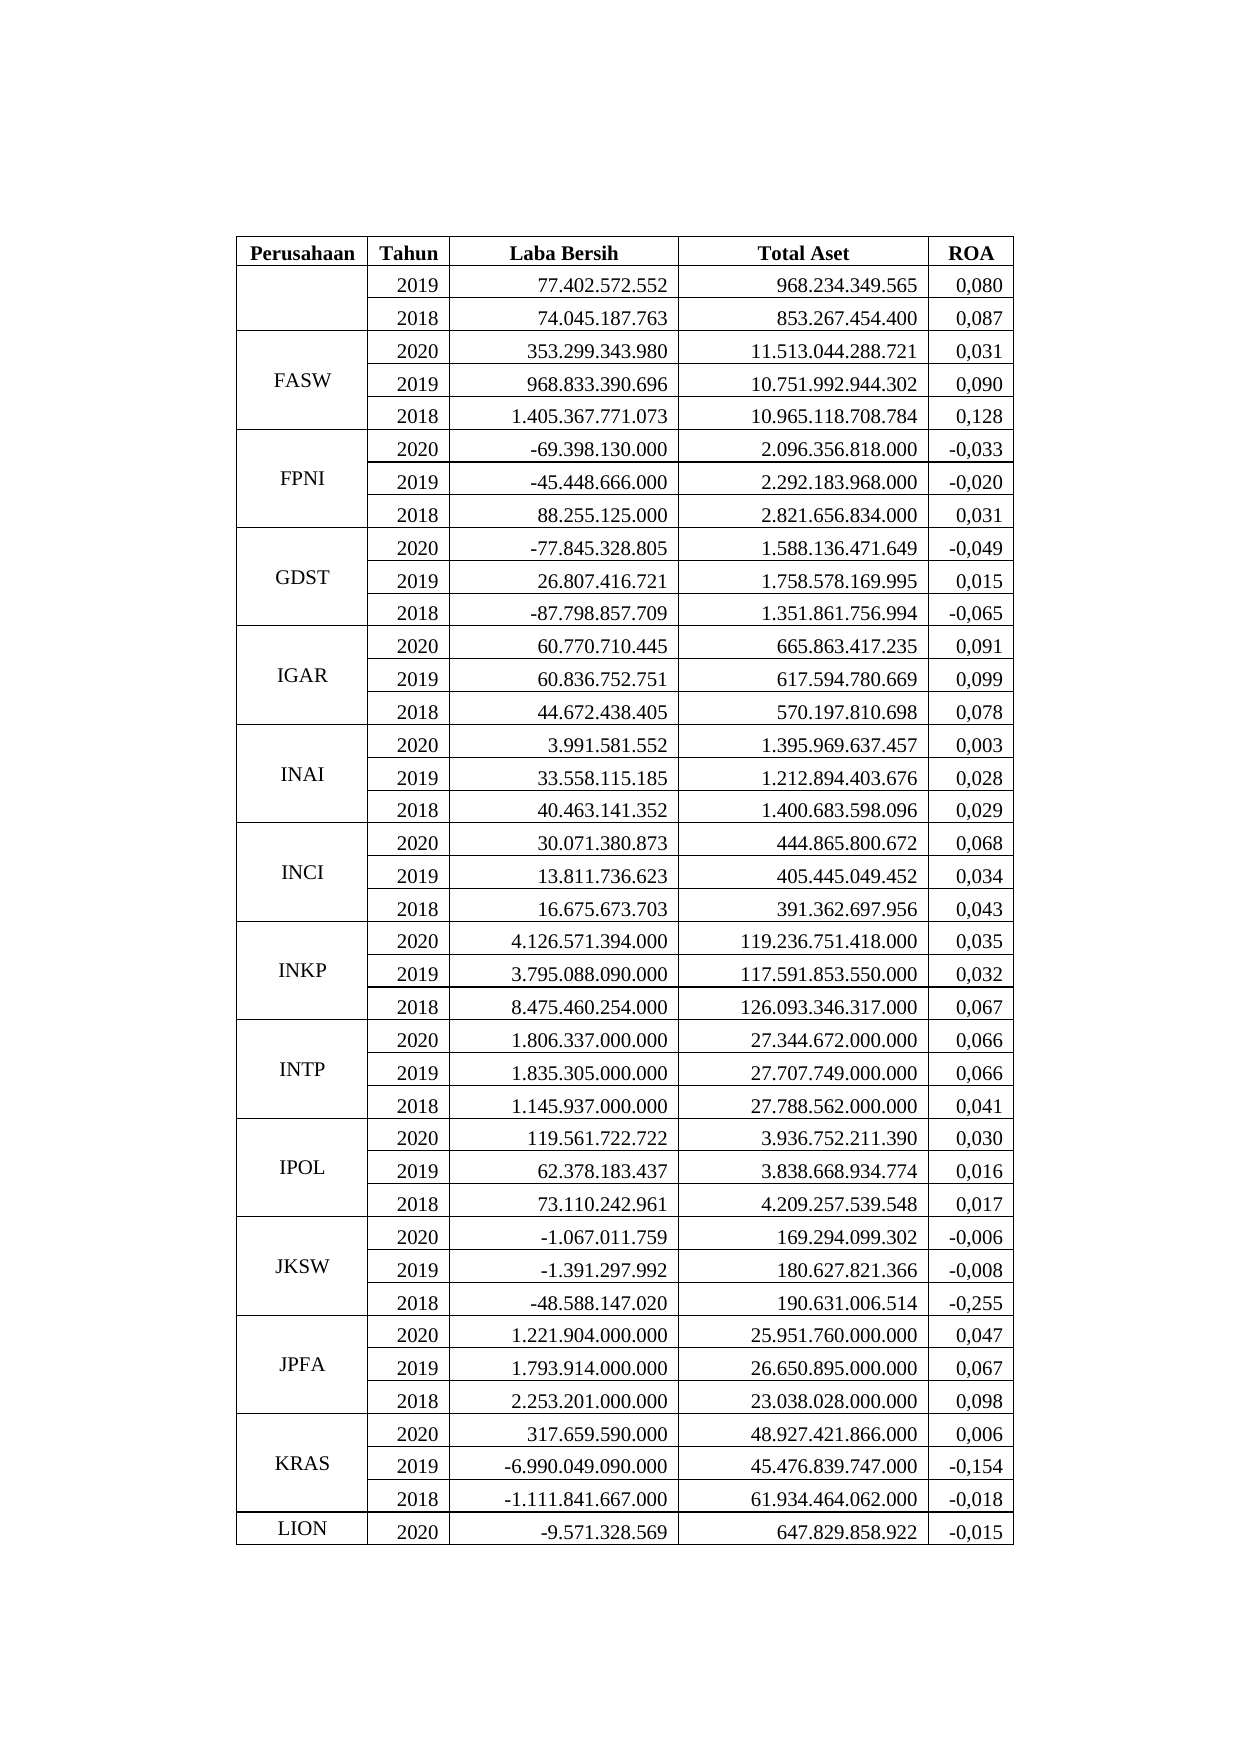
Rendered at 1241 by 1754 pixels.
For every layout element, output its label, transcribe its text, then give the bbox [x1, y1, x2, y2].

table_cell 0,030 [929, 1119, 1013, 1150]
table_cell 180.627.821.366 [679, 1250, 928, 1282]
table_cell -9.571.328.569 [450, 1513, 678, 1544]
table_cell 27.788.562.000.000 [679, 1086, 928, 1118]
table_cell 2020 [368, 1316, 449, 1347]
table_cell 2018 [368, 1086, 449, 1118]
table_cell 0,080 [929, 266, 1013, 297]
table_cell 74.045.187.763 [450, 298, 678, 330]
table_cell 0,031 [929, 331, 1013, 363]
table_cell 3.936.752.211.390 [679, 1119, 928, 1150]
table_cell 26.807.416.721 [450, 561, 678, 593]
table_cell FASW [237, 331, 367, 428]
table_cell 0,047 [929, 1316, 1013, 1347]
table_cell 2019 [368, 1250, 449, 1282]
table_cell 2019 [368, 266, 449, 297]
table_cell 1.588.136.471.649 [679, 528, 928, 560]
table_cell 2019 [368, 758, 449, 789]
table_cell 2020 [368, 331, 449, 363]
table_header Tahun [368, 237, 449, 264]
table_cell 0,043 [929, 889, 1013, 921]
table_cell IGAR [237, 626, 367, 724]
table_cell 647.829.858.922 [679, 1513, 928, 1544]
table_cell -87.798.857.709 [450, 594, 678, 625]
table_cell 2019 [368, 955, 449, 986]
table_cell 4.209.257.539.548 [679, 1184, 928, 1216]
table_cell INAI [237, 725, 367, 822]
table_header ROA [929, 237, 1013, 264]
table_cell 3.795.088.090.000 [450, 955, 678, 986]
table_cell 1.212.894.403.676 [679, 758, 928, 789]
table_cell 2.096.356.818.000 [679, 430, 928, 461]
table_cell 119.236.751.418.000 [679, 922, 928, 953]
table_cell IPOL [237, 1119, 367, 1216]
table_cell -0,065 [929, 594, 1013, 625]
table_cell 0,087 [929, 298, 1013, 330]
table_cell 2018 [368, 692, 449, 724]
table_cell EKAD [237, 266, 367, 330]
table_cell 0,032 [929, 955, 1013, 986]
table_cell 2019 [368, 561, 449, 593]
table_cell 2018 [368, 594, 449, 625]
table_cell FPNI [237, 430, 367, 527]
table_cell 2018 [368, 1283, 449, 1314]
table_cell 2018 [368, 298, 449, 330]
table_cell 2020 [368, 1020, 449, 1052]
table_cell -0,154 [929, 1447, 1013, 1478]
table_cell 2020 [368, 1119, 449, 1150]
table_cell -0,255 [929, 1283, 1013, 1314]
table_cell 0,099 [929, 659, 1013, 691]
table_cell 60.836.752.751 [450, 659, 678, 691]
table_cell -77.845.328.805 [450, 528, 678, 560]
table_cell 0,098 [929, 1381, 1013, 1413]
table_cell 1.405.367.771.073 [450, 397, 678, 428]
table_cell 27.707.749.000.000 [679, 1053, 928, 1085]
table_cell 117.591.853.550.000 [679, 955, 928, 986]
table_cell 665.863.417.235 [679, 626, 928, 658]
table_cell 0,035 [929, 922, 1013, 953]
table_cell 2020 [368, 528, 449, 560]
table_cell 1.400.683.598.096 [679, 791, 928, 822]
table_cell INKP [237, 922, 367, 1019]
table_cell 48.927.421.866.000 [679, 1414, 928, 1446]
table_cell 2018 [368, 397, 449, 428]
table_cell -0,006 [929, 1217, 1013, 1249]
table_cell 1.221.904.000.000 [450, 1316, 678, 1347]
table_cell 317.659.590.000 [450, 1414, 678, 1446]
table_cell INTP [237, 1020, 367, 1118]
table_cell 0,128 [929, 397, 1013, 428]
table_cell 2020 [368, 1513, 449, 1544]
table_cell 0,016 [929, 1151, 1013, 1183]
table_cell 1.758.578.169.995 [679, 561, 928, 593]
table_cell 2018 [368, 988, 449, 1019]
table_cell 2020 [368, 725, 449, 757]
table_cell 0,067 [929, 988, 1013, 1019]
table_header Perusahaan [237, 237, 367, 264]
table_cell JPFA [237, 1316, 367, 1413]
table_cell 2019 [368, 364, 449, 396]
table_cell 16.675.673.703 [450, 889, 678, 921]
table_cell 0,015 [929, 561, 1013, 593]
table_cell 1.793.914.000.000 [450, 1348, 678, 1380]
table_cell -1.391.297.992 [450, 1250, 678, 1282]
table_cell 0,006 [929, 1414, 1013, 1446]
table_cell 2020 [368, 1414, 449, 1446]
table_cell 391.362.697.956 [679, 889, 928, 921]
table_cell 44.672.438.405 [450, 692, 678, 724]
table_cell 60.770.710.445 [450, 626, 678, 658]
table_cell -6.990.049.090.000 [450, 1447, 678, 1478]
table_cell 23.038.028.000.000 [679, 1381, 928, 1413]
table_cell 0,067 [929, 1348, 1013, 1380]
table_cell 0,017 [929, 1184, 1013, 1216]
table_cell 62.378.183.437 [450, 1151, 678, 1183]
table_cell -0,018 [929, 1480, 1013, 1511]
table_cell 0,066 [929, 1020, 1013, 1052]
table_cell 88.255.125.000 [450, 495, 678, 527]
table_cell 27.344.672.000.000 [679, 1020, 928, 1052]
table_cell 405.445.049.452 [679, 856, 928, 888]
table_cell 0,041 [929, 1086, 1013, 1118]
table_header Total Aset [679, 237, 928, 264]
table_cell -48.588.147.020 [450, 1283, 678, 1314]
table_cell -45.448.666.000 [450, 463, 678, 494]
table_cell -0,015 [929, 1513, 1013, 1544]
table_cell GDST [237, 528, 367, 625]
table_cell 0,029 [929, 791, 1013, 822]
table_cell 853.267.454.400 [679, 298, 928, 330]
table_cell -69.398.130.000 [450, 430, 678, 461]
table_cell 4.126.571.394.000 [450, 922, 678, 953]
table_cell 73.110.242.961 [450, 1184, 678, 1216]
table_cell 3.991.581.552 [450, 725, 678, 757]
table_cell 2018 [368, 791, 449, 822]
table_cell 353.299.343.980 [450, 331, 678, 363]
table_cell 33.558.115.185 [450, 758, 678, 789]
table_cell 10.965.118.708.784 [679, 397, 928, 428]
table_cell 0,028 [929, 758, 1013, 789]
table_cell INCI [237, 823, 367, 921]
table_cell 968.234.349.565 [679, 266, 928, 297]
table_cell -0,020 [929, 463, 1013, 494]
table_cell JKSW [237, 1217, 367, 1314]
table_cell 2020 [368, 922, 449, 953]
table_cell 0,034 [929, 856, 1013, 888]
table_cell 2.253.201.000.000 [450, 1381, 678, 1413]
table_cell 0,031 [929, 495, 1013, 527]
table_cell 0,068 [929, 823, 1013, 855]
table_cell 2019 [368, 659, 449, 691]
table_cell 1.806.337.000.000 [450, 1020, 678, 1052]
table_cell 2018 [368, 1480, 449, 1511]
table_cell 1.145.937.000.000 [450, 1086, 678, 1118]
table_cell 40.463.141.352 [450, 791, 678, 822]
table_cell 8.475.460.254.000 [450, 988, 678, 1019]
table_cell 2020 [368, 430, 449, 461]
table_cell 30.071.380.873 [450, 823, 678, 855]
table_cell 45.476.839.747.000 [679, 1447, 928, 1478]
table_cell -0,049 [929, 528, 1013, 560]
table_cell 2018 [368, 889, 449, 921]
table_cell 26.650.895.000.000 [679, 1348, 928, 1380]
table_cell 119.561.722.722 [450, 1119, 678, 1150]
table_cell 2019 [368, 856, 449, 888]
table_cell 13.811.736.623 [450, 856, 678, 888]
table_cell 2019 [368, 1348, 449, 1380]
table_cell 1.351.861.756.994 [679, 594, 928, 625]
table_cell 2018 [368, 495, 449, 527]
table_cell 2020 [368, 626, 449, 658]
table_cell 2019 [368, 1447, 449, 1478]
table_header Laba Bersih [450, 237, 678, 264]
table_cell 1.835.305.000.000 [450, 1053, 678, 1085]
table_cell 2020 [368, 823, 449, 855]
table_cell 11.513.044.288.721 [679, 331, 928, 363]
table_cell 169.294.099.302 [679, 1217, 928, 1249]
table_cell 3.838.668.934.774 [679, 1151, 928, 1183]
table_cell 617.594.780.669 [679, 659, 928, 691]
table_cell 968.833.390.696 [450, 364, 678, 396]
table_cell -1.111.841.667.000 [450, 1480, 678, 1511]
table_cell 61.934.464.062.000 [679, 1480, 928, 1511]
table_cell 0,090 [929, 364, 1013, 396]
table_cell 25.951.760.000.000 [679, 1316, 928, 1347]
table_cell KRAS [237, 1414, 367, 1511]
table_cell 0,078 [929, 692, 1013, 724]
table_cell 2019 [368, 1151, 449, 1183]
table_cell 2.821.656.834.000 [679, 495, 928, 527]
table_cell LION [237, 1513, 367, 1544]
table_cell 0,091 [929, 626, 1013, 658]
table_cell 2020 [368, 1217, 449, 1249]
table_cell 126.093.346.317.000 [679, 988, 928, 1019]
table_cell 444.865.800.672 [679, 823, 928, 855]
table_cell 10.751.992.944.302 [679, 364, 928, 396]
table_cell 570.197.810.698 [679, 692, 928, 724]
table_cell -0,008 [929, 1250, 1013, 1282]
table_cell 2019 [368, 463, 449, 494]
table_cell 2018 [368, 1381, 449, 1413]
table_cell 1.395.969.637.457 [679, 725, 928, 757]
table_cell 77.402.572.552 [450, 266, 678, 297]
table_cell 0,066 [929, 1053, 1013, 1085]
table_cell 190.631.006.514 [679, 1283, 928, 1314]
table_cell -0,033 [929, 430, 1013, 461]
table_cell -1.067.011.759 [450, 1217, 678, 1249]
table_cell 2019 [368, 1053, 449, 1085]
table_cell 2.292.183.968.000 [679, 463, 928, 494]
table_cell 0,003 [929, 725, 1013, 757]
table_cell 2018 [368, 1184, 449, 1216]
